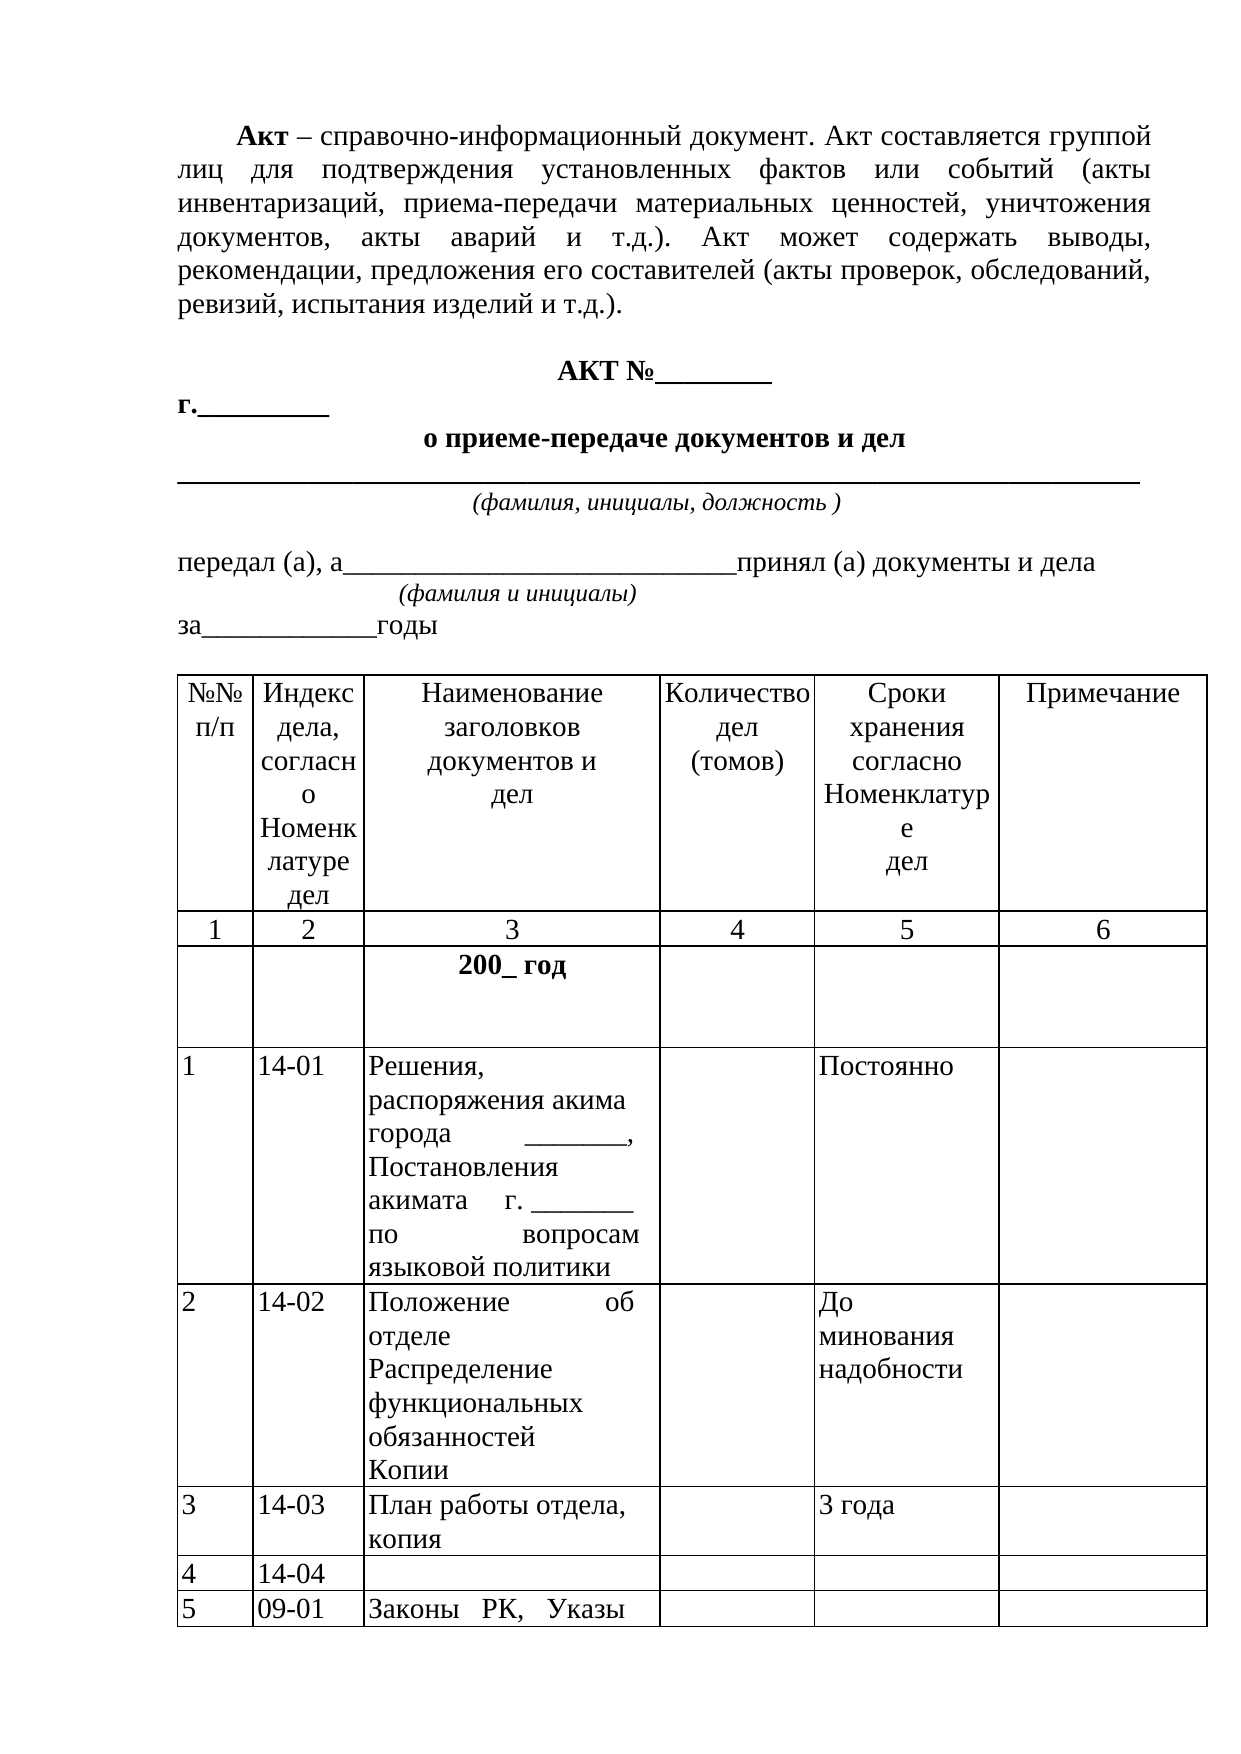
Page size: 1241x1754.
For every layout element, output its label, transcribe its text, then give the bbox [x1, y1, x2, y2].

table_cell [815, 1591, 998, 1626]
table_header Примечание [1000, 676, 1206, 910]
table_header Количество дел (томов) [661, 676, 814, 910]
table_cell [1000, 1487, 1206, 1554]
table_cell 14-02 [254, 1285, 363, 1486]
table_cell [1000, 1556, 1206, 1590]
table_cell [254, 947, 363, 1047]
table_header Сроки хранения согласно Номенклатуре дел [815, 676, 998, 910]
table_cell До минования надобности [815, 1285, 998, 1486]
table_cell 200_ год [365, 947, 659, 1047]
text __________________________________________________________________ [177, 453, 1152, 487]
table_cell 14-03 [254, 1487, 363, 1554]
table_cell Законы РК, Указы Президента РК, Постановления [365, 1591, 659, 1626]
table_cell 4 [178, 1556, 252, 1590]
table_cell 5 [178, 1591, 252, 1626]
table_cell 14-04 [254, 1556, 363, 1590]
table_cell [661, 1591, 814, 1626]
table_header Наименование заголовков документов и дел [365, 676, 659, 910]
table_cell 3 [178, 1487, 252, 1554]
table_cell 2 [178, 1285, 252, 1486]
table_cell [661, 947, 814, 1047]
table_cell [1000, 1591, 1206, 1626]
table_cell [365, 1556, 659, 1590]
text (фамилия и инициалы) [325, 578, 1152, 607]
table_cell [661, 1487, 814, 1554]
table_cell [1000, 947, 1206, 1047]
text за____________годы [177, 607, 1152, 640]
table_cell 14-01 [254, 1048, 363, 1283]
text о приеме-передаче документов и дел [177, 420, 1152, 453]
table_cell [1000, 1048, 1206, 1283]
table_cell Постоянно [815, 1048, 998, 1283]
text Акт – справочно-информационный документ. Акт составляется группой лиц для подтверждения установленных фактов или событий (акты инвентаризаций, приема-передачи материальных ценностей, уничтожения документов, акты аварий и т.д.). Акт может содержать выводы, рекомендации, предложения его составителей (акты проверок, обследований, ревизий, испытания изделий и т.д.). [177, 118, 1152, 319]
text передал (а), а___________________________принял (а) документы и дела [177, 544, 1152, 578]
text (фамилия, инициалы, должность ) [398, 487, 1152, 516]
table_cell [661, 1556, 814, 1590]
text АКТ №________ [177, 353, 1152, 386]
table_cell 09-01 [254, 1591, 363, 1626]
table_cell [178, 947, 252, 1047]
table_cell [661, 1048, 814, 1283]
table_cell [815, 947, 998, 1047]
table_cell [815, 1556, 998, 1590]
table_cell [1000, 1285, 1206, 1486]
text г._________ [177, 386, 1152, 420]
table_header №№ п/п [178, 676, 252, 910]
table_cell [661, 1285, 814, 1486]
table_cell 3 года [815, 1487, 998, 1554]
table_cell 1 [178, 1048, 252, 1283]
